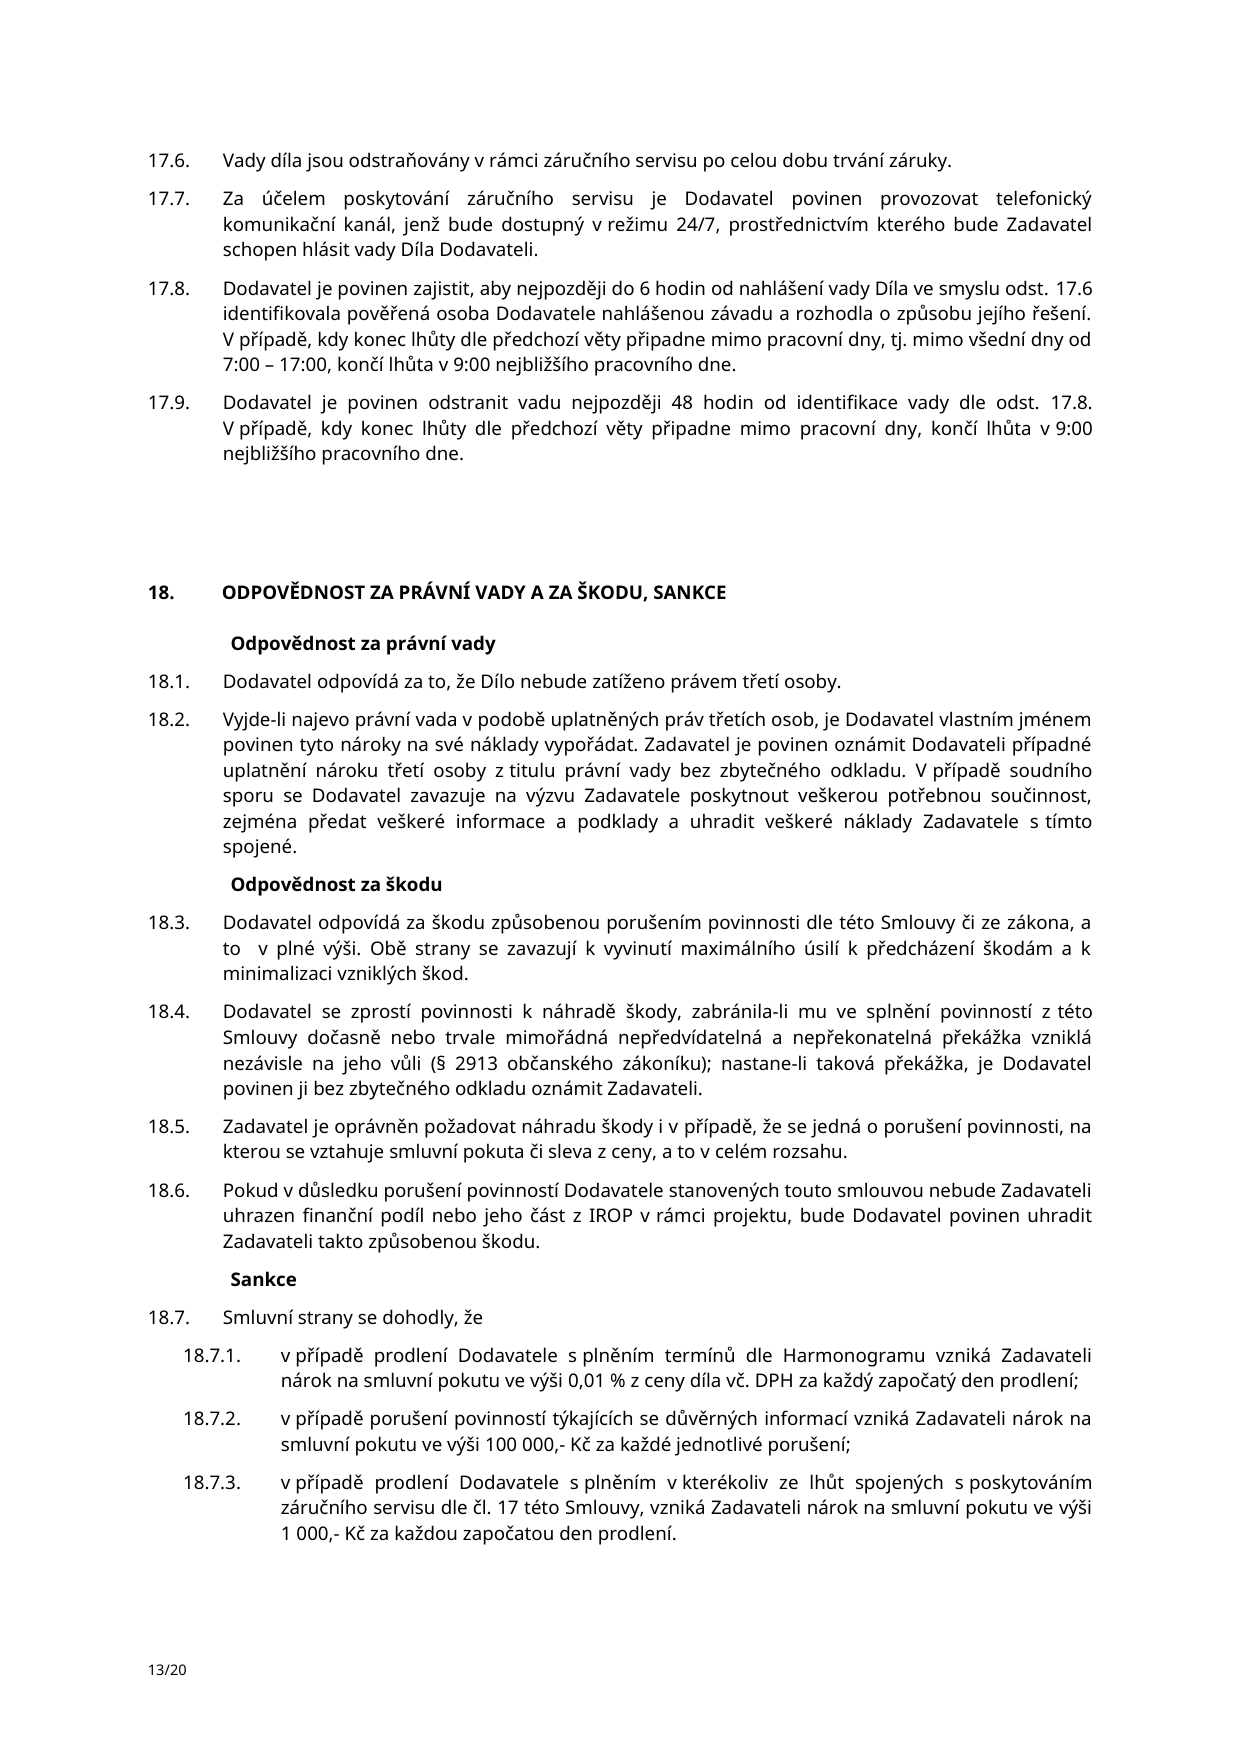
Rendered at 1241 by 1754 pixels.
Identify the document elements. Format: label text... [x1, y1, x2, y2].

subtitle Zadavatel je oprávněn požadovat náhradu škody i v případě, že se jedná o porušení povinnosti, na kterou se vztahuje smluvní pokuta či sleva z ceny, a to v celém rozsahu. [148, 1113, 1092, 1164]
subtitle Sankce [230, 1266, 1092, 1291]
subtitle v případě porušení povinností týkajících se důvěrných informací vzniká Zadavateli nárok na smluvní pokutu ve výši 100 000,- Kč za každé jednotlivé porušení; [183, 1406, 1092, 1457]
subtitle Pokud v důsledku porušení povinností Dodavatele stanovených touto smlouvou nebude Zadavateli uhrazen finanční podíl nebo jeho část z IROP v rámci projektu, bude Dodavatel povinen uhradit Zadavateli takto způsobenou škodu. [148, 1177, 1092, 1253]
subtitle Odpovědnost za právní vady [230, 630, 1092, 656]
subtitle Odpovědnost za škodu [230, 872, 1092, 897]
subtitle Dodavatel odpovídá za škodu způsobenou porušením povinnosti dle této Smlouvy či ze zákona, a to v plné výši. Obě strany se zavazují k vyvinutí maximálního úsilí k předcházení škodám a k minimalizaci vzniklých škod. [148, 910, 1092, 986]
subtitle v případě prodlení Dodavatele s plněním termínů dle Harmonogramu vzniká Zadavateli nárok na smluvní pokutu ve výši 0,01 % z ceny díla vč. DPH za každý započatý den prodlení; [183, 1342, 1092, 1393]
subtitle Odpovědnost za právní vady a za škodu, sankce [148, 579, 1092, 605]
subtitle Dodavatel je povinen zajistit, aby nejpozději do 6 hodin od nahlášení vady Díla ve smyslu odst. 17.6 identifikovala pověřená osoba Dodavatele nahlášenou závadu a rozhodla o způsobu jejího řešení. V případě, kdy konec lhůty dle předchozí věty připadne mimo pracovní dny, tj. mimo všední dny od 7:00 – 17:00, končí lhůta v 9:00 nejbližšího pracovního dne. [148, 275, 1092, 377]
subtitle Dodavatel se zprostí povinnosti k náhradě škody, zabránila-li mu ve splnění povinností z této Smlouvy dočasně nebo trvale mimořádná nepředvídatelná a nepřekonatelná překážka vzniklá nezávisle na jeho vůli (§ 2913 občanského zákoníku); nastane-li taková překážka, je Dodavatel povinen ji bez zbytečného odkladu oznámit Zadavateli. [148, 999, 1092, 1101]
subtitle Za účelem poskytování záručního servisu je Dodavatel povinen provozovat telefonický komunikační kanál, jenž bude dostupný v režimu 24/7, prostřednictvím kterého bude Zadavatel schopen hlásit vady Díla Dodavateli. [148, 186, 1092, 262]
subtitle v případě prodlení Dodavatele s plněním v kterékoliv ze lhůt spojených s poskytováním záručního servisu dle čl. 17 této Smlouvy, vzniká Zadavateli nárok na smluvní pokutu ve výši 1 000,- Kč za každou započatou den prodlení. [183, 1469, 1092, 1546]
subtitle Vyjde-li najevo právní vada v podobě uplatněných práv třetích osob, je Dodavatel vlastním jménem povinen tyto nároky na své náklady vypořádat. Zadavatel je povinen oznámit Dodavateli případné uplatnění nároku třetí osoby z titulu právní vady bez zbytečného odkladu. V případě soudního sporu se Dodavatel zavazuje na výzvu Zadavatele poskytnout veškerou potřebnou součinnost, zejména předat veškeré informace a podklady a uhradit veškeré náklady Zadavatele s tímto spojené. [148, 706, 1092, 859]
subtitle Smluvní strany se dohodly, že [148, 1304, 1092, 1329]
subtitle Vady díla jsou odstraňovány v rámci záručního servisu po celou dobu trvání záruky. [148, 148, 1092, 173]
subtitle Dodavatel je povinen odstranit vadu nejpozději 48 hodin od identifikace vady dle odst. 17.7. V případě, kdy konec lhůty dle předchozí věty připadne mimo pracovní dny, končí lhůta v 9:00 nejbližšího pracovního dne. [148, 389, 1092, 466]
subtitle Dodavatel odpovídá za to, že Dílo nebude zatíženo právem třetí osoby. [148, 668, 1092, 693]
